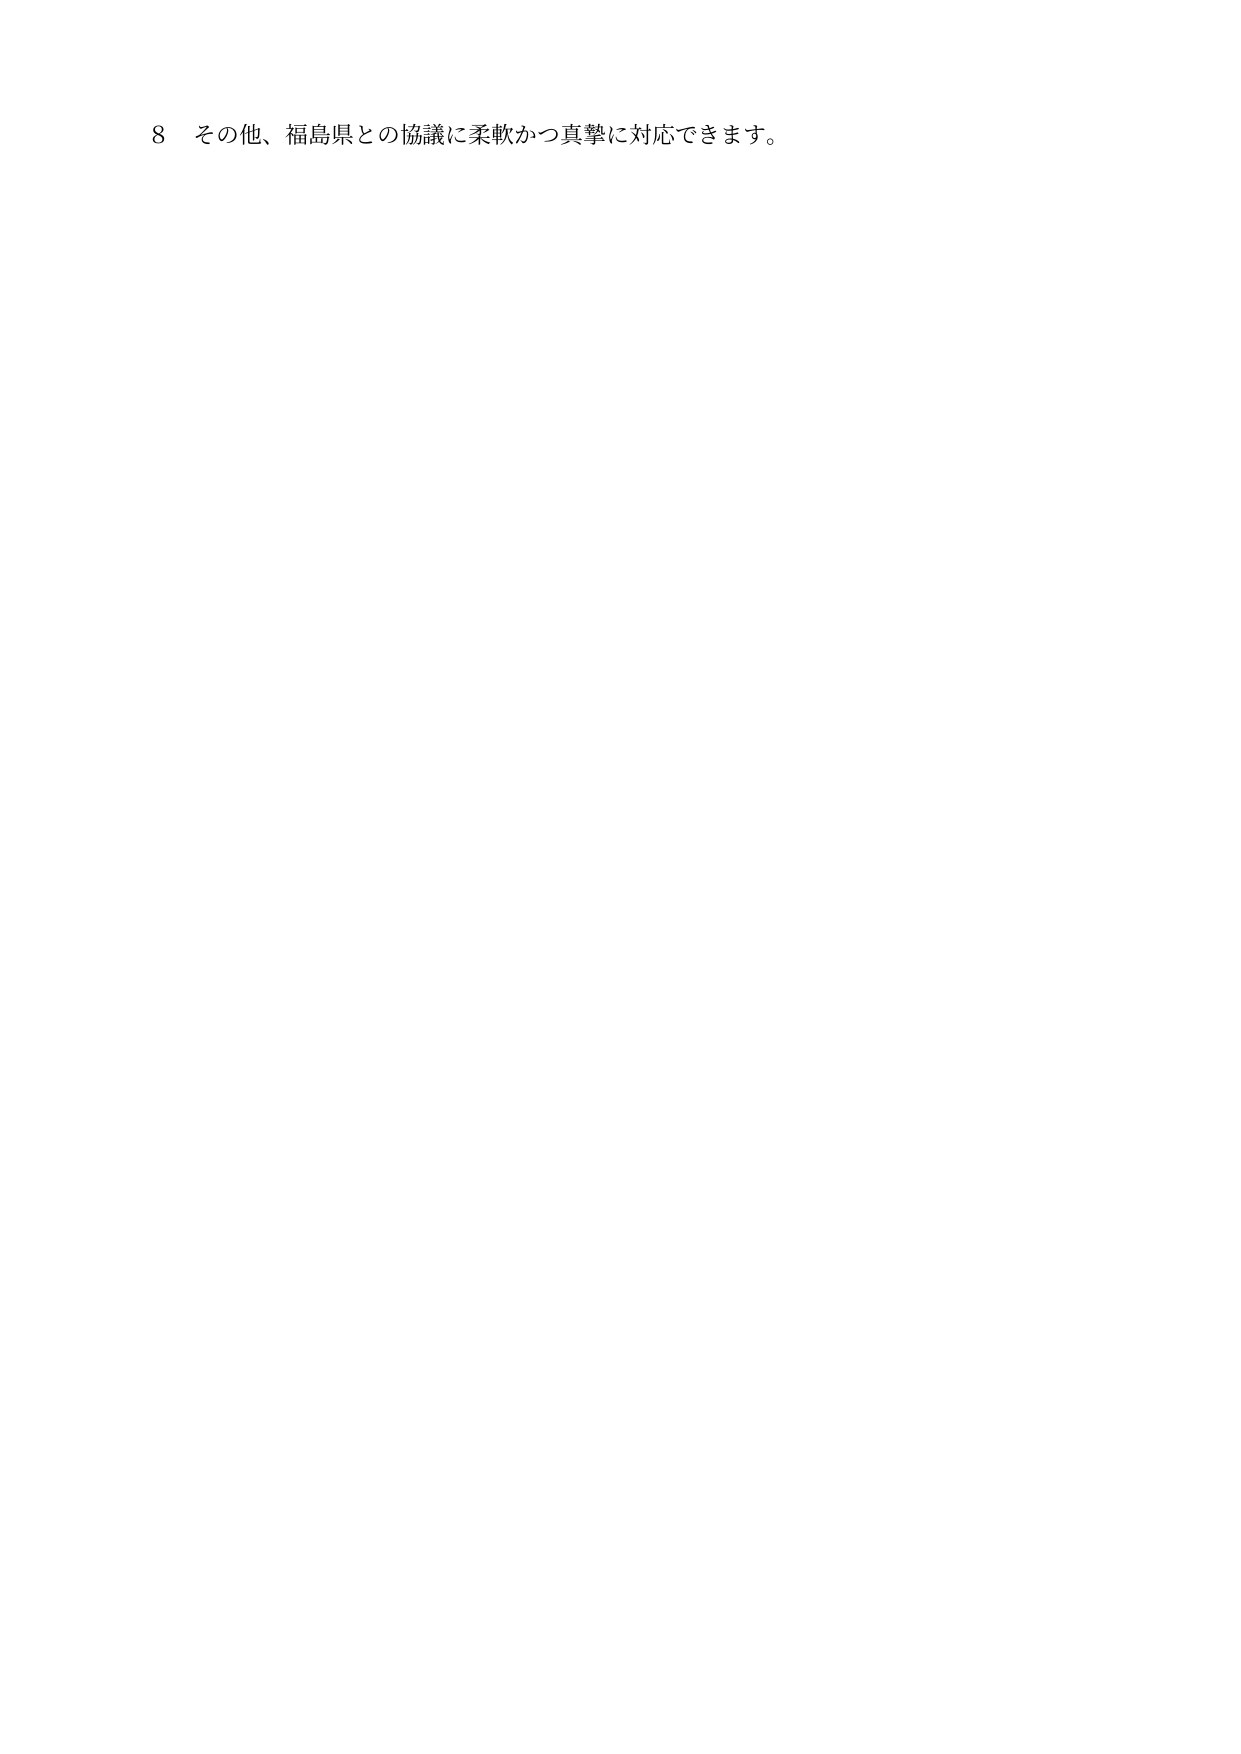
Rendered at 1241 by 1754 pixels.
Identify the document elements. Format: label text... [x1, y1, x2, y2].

text ８ その他、福島県との協議に柔軟かつ真摯に対応できます。 [148, 116, 1092, 151]
